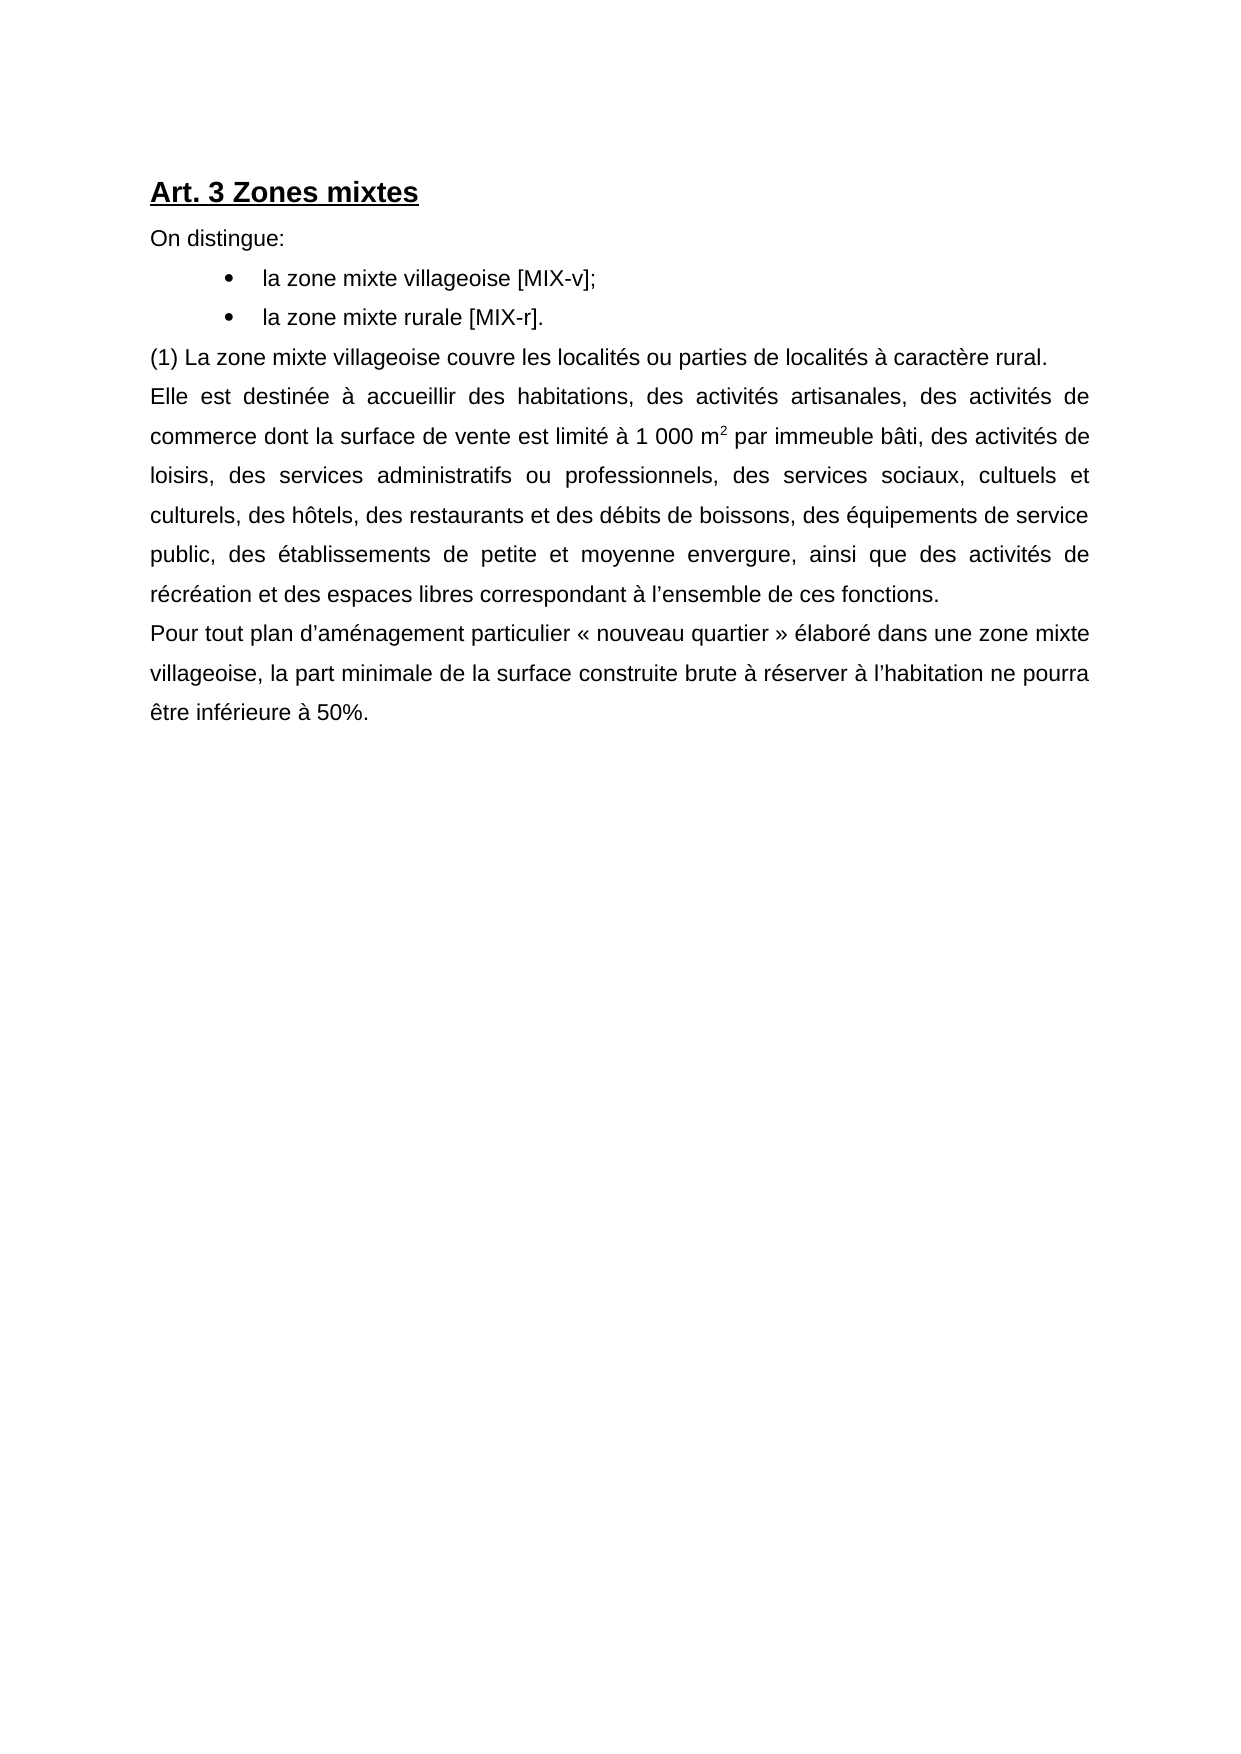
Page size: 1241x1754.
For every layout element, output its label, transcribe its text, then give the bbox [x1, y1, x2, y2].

text On distingue: [150, 225, 1090, 252]
text Pour tout plan d’aménagement particulier « nouveau quartier » élaboré dans une zone mixte villageoise, la part minimale de la surface construite brute à réserver à l’habitation ne pourra être inférieure à 50%. [150, 620, 1090, 725]
subtitle Art. 3 Zones mixtes [150, 175, 1090, 208]
list la zone mixte villageoise [MIX-v]; [225, 265, 1090, 291]
list la zone mixte rurale [MIX-r]. [225, 304, 1090, 331]
text (1) La zone mixte villageoise couvre les localités ou parties de localités à caractère rural. [150, 344, 1090, 370]
text Elle est destinée à accueillir des habitations, des activités artisanales, des activités de commerce dont la surface de vente est limité à 1 000 m2 par immeuble bâti, des activités de loisirs, des services administratifs ou professionnels, des services sociaux, cultuels et culturels, des hôtels, des restaurants et des débits de boissons, des équipements de service public, des établissements de petite et moyenne envergure, ainsi que des activités de récréation et des espaces libres correspondant à l’ensemble de ces fonctions. [150, 383, 1090, 607]
